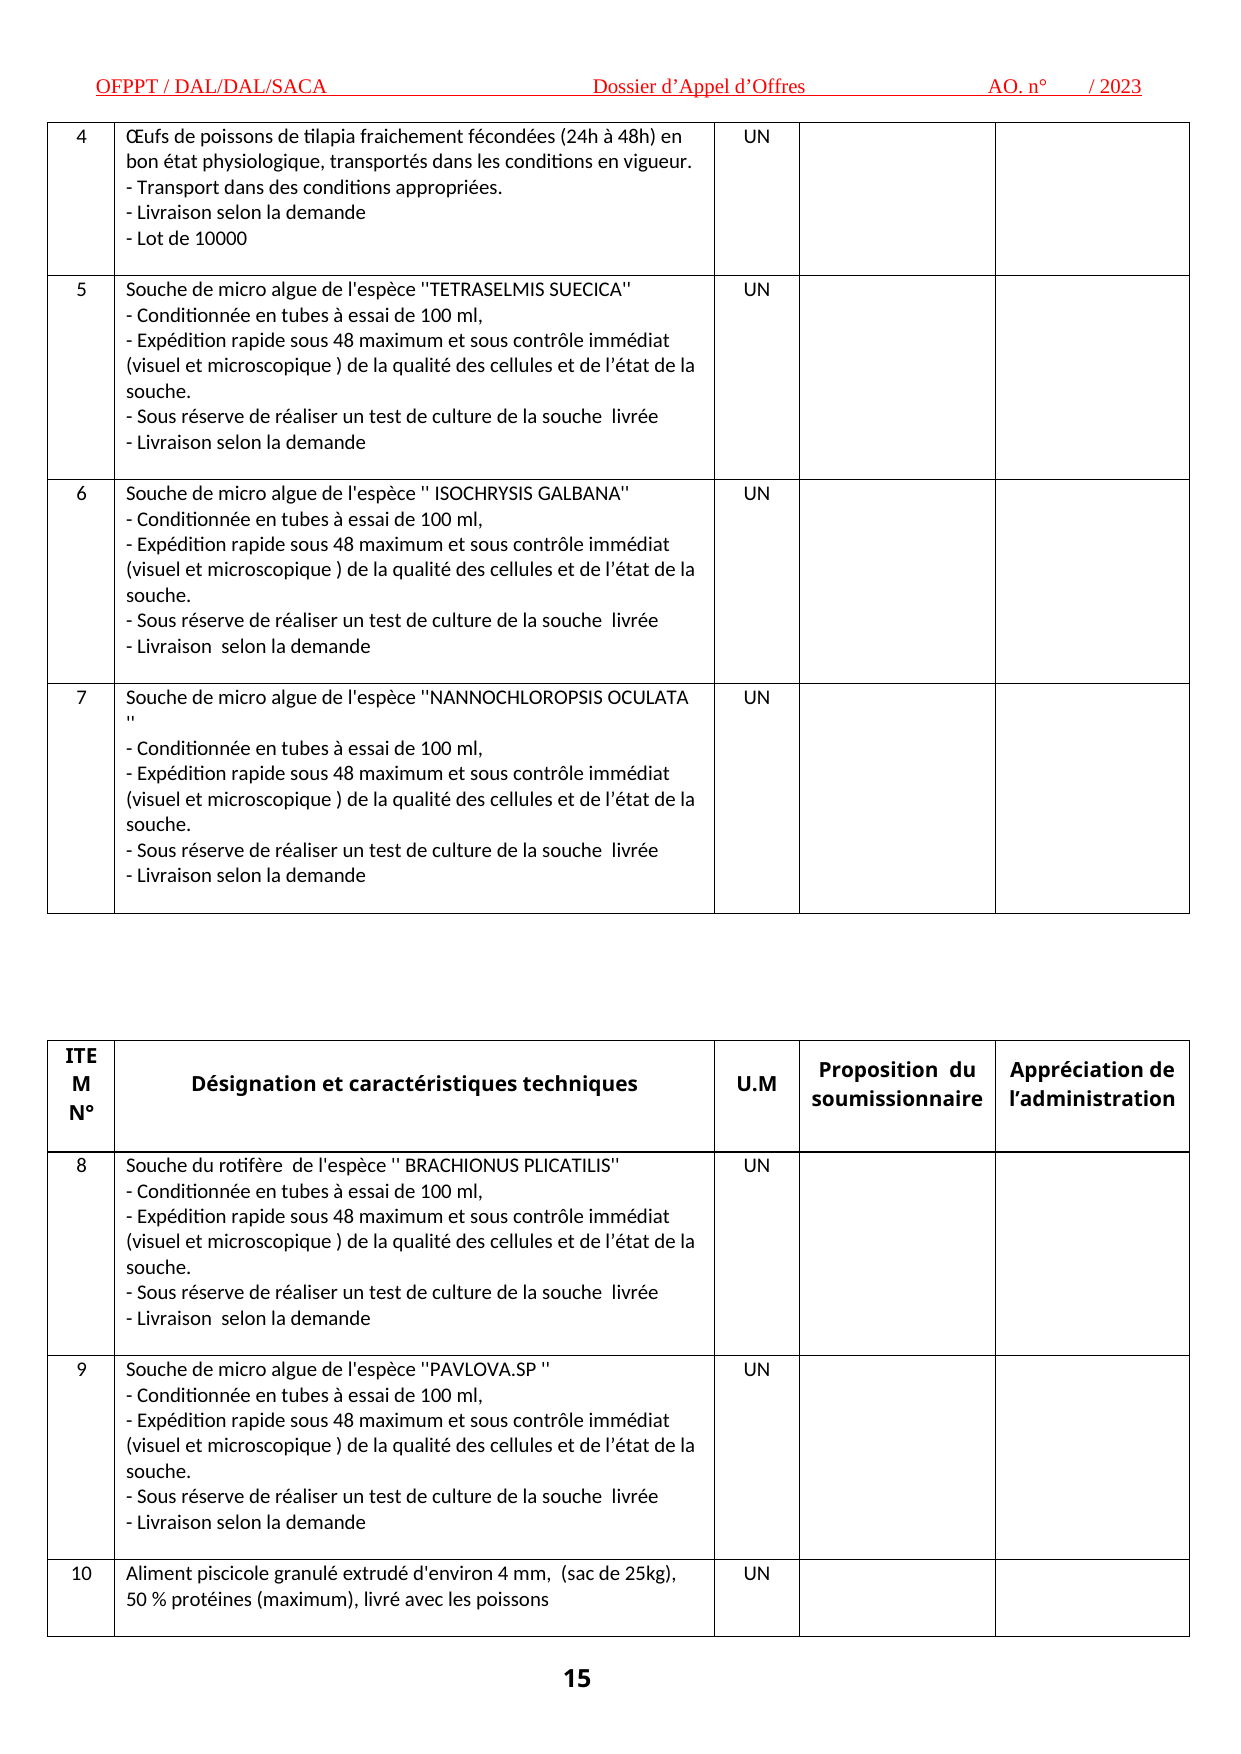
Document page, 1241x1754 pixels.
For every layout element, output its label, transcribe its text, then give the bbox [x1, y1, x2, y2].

table_cell [996, 480, 1189, 683]
table_cell [996, 1153, 1189, 1355]
table_cell [996, 684, 1189, 913]
table_cell UN [715, 1153, 799, 1355]
table_cell Souche du rotifère de l'espèce '' BRACHIONUS PLICATILIS'' - Conditionnée en tubes à essai de 100 ml, - Expédition rapide sous 48 maximum et sous contrôle immédiat (visuel et microscopique ) de la qualité des cellules et de l’état de la souche. - Sous réserve de réaliser un test de culture de la souche livrée - Livraison selon la demande [115, 1153, 714, 1355]
table_cell 4 [48, 123, 114, 275]
table_cell Œufs de poissons de tilapia fraichement fécondées (24h à 48h) en bon état physiologique, transportés dans les conditions en vigueur. - Transport dans des conditions appropriées. - Livraison selon la demande - Lot de 10000 [115, 123, 714, 275]
table_cell [996, 1356, 1189, 1559]
table_cell Souche de micro algue de l'espèce ''NANNOCHLOROPSIS OCULATA '' - Conditionnée en tubes à essai de 100 ml, - Expédition rapide sous 48 maximum et sous contrôle immédiat (visuel et microscopique ) de la qualité des cellules et de l’état de la souche. - Sous réserve de réaliser un test de culture de la souche livrée - Livraison selon la demande [115, 684, 714, 913]
table_cell 10 [48, 1560, 114, 1636]
table_cell [800, 276, 995, 479]
table_cell 9 [48, 1356, 114, 1559]
table_cell [800, 480, 995, 683]
table_cell UN [715, 276, 799, 479]
table_cell [800, 1356, 995, 1559]
table_cell Souche de micro algue de l'espèce ''PAVLOVA.SP '' - Conditionnée en tubes à essai de 100 ml, - Expédition rapide sous 48 maximum et sous contrôle immédiat (visuel et microscopique ) de la qualité des cellules et de l’état de la souche. - Sous réserve de réaliser un test de culture de la souche livrée - Livraison selon la demande [115, 1356, 714, 1559]
table_cell [996, 1560, 1189, 1636]
table_cell 7 [48, 684, 114, 913]
table_header Désignation et caractéristiques techniques [115, 1041, 714, 1151]
table_cell UN [715, 684, 799, 913]
table_cell UN [715, 123, 799, 275]
table_cell UN [715, 1560, 799, 1636]
table_cell [800, 1560, 995, 1636]
table_cell UN [715, 480, 799, 683]
table_cell [800, 684, 995, 913]
table_cell [996, 276, 1189, 479]
table_cell 8 [48, 1153, 114, 1355]
table_cell Souche de micro algue de l'espèce ''TETRASELMIS SUECICA'' - Conditionnée en tubes à essai de 100 ml, - Expédition rapide sous 48 maximum et sous contrôle immédiat (visuel et microscopique ) de la qualité des cellules et de l’état de la souche. - Sous réserve de réaliser un test de culture de la souche livrée - Livraison selon la demande [115, 276, 714, 479]
table_cell Aliment piscicole granulé extrudé d'environ 4 mm, (sac de 25kg), 50 % protéines (maximum), livré avec les poissons [115, 1560, 714, 1636]
table_header U.M [715, 1041, 799, 1151]
table_cell [800, 123, 995, 275]
table_header Appréciation de l’administration [996, 1041, 1189, 1151]
table_cell [996, 123, 1189, 275]
table_cell [800, 1153, 995, 1355]
table_cell UN [715, 1356, 799, 1559]
table_cell 6 [48, 480, 114, 683]
table_header Proposition du soumissionnaire [800, 1041, 995, 1151]
table_cell Souche de micro algue de l'espèce '' ISOCHRYSIS GALBANA'' - Conditionnée en tubes à essai de 100 ml, - Expédition rapide sous 48 maximum et sous contrôle immédiat (visuel et microscopique ) de la qualité des cellules et de l’état de la souche. - Sous réserve de réaliser un test de culture de la souche livrée - Livraison selon la demande [115, 480, 714, 683]
table_header ITEM N° [48, 1041, 114, 1151]
table_cell 5 [48, 276, 114, 479]
